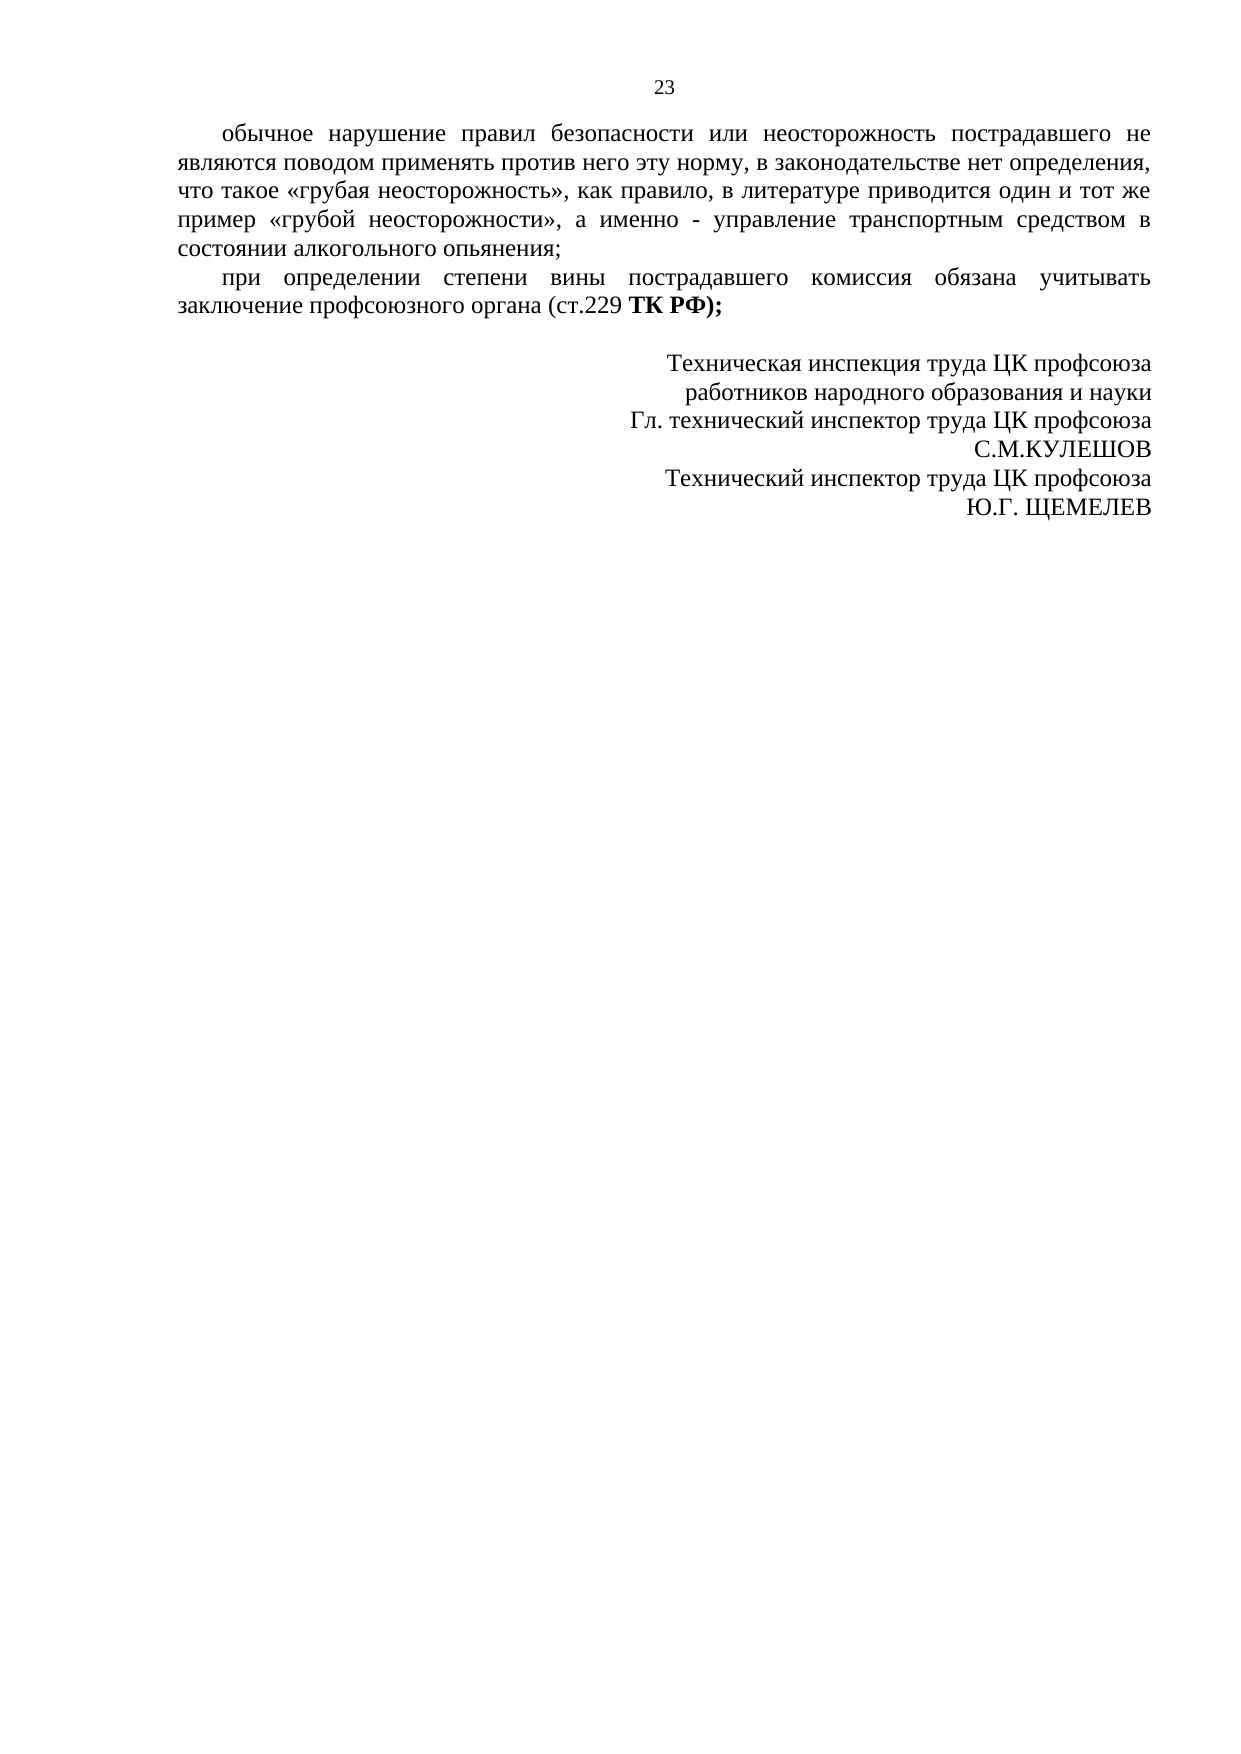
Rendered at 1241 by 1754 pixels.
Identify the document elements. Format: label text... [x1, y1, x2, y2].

text обычное нарушение правил безопасности или неосторожность пострадавшего не являются поводом применять против него эту норму, в законодательстве нет определения, что такое «грубая неосторожность», как правило, в литературе приводится один и тот же пример «грубой неосторожности», а именно - управление транспортным средством в состоянии алкогольного опьянения; [177, 118, 1152, 262]
text работников народного образования и науки [177, 377, 1152, 406]
text С.М.КУЛЕШОВ [177, 434, 1152, 463]
text Ю.Г. ЩЕМЕЛЕВ [177, 492, 1152, 521]
text при определении степени вины пострадавшего комиссия обязана учитывать заключение профсоюзного органа (ст.229 ТК РФ); [177, 262, 1152, 319]
text Техническая инспекция труда ЦК профсоюза [177, 348, 1152, 377]
text Технический инспектор труда ЦК профсоюза [177, 463, 1152, 492]
text Гл. технический инспектор труда ЦК профсоюза [177, 406, 1152, 434]
